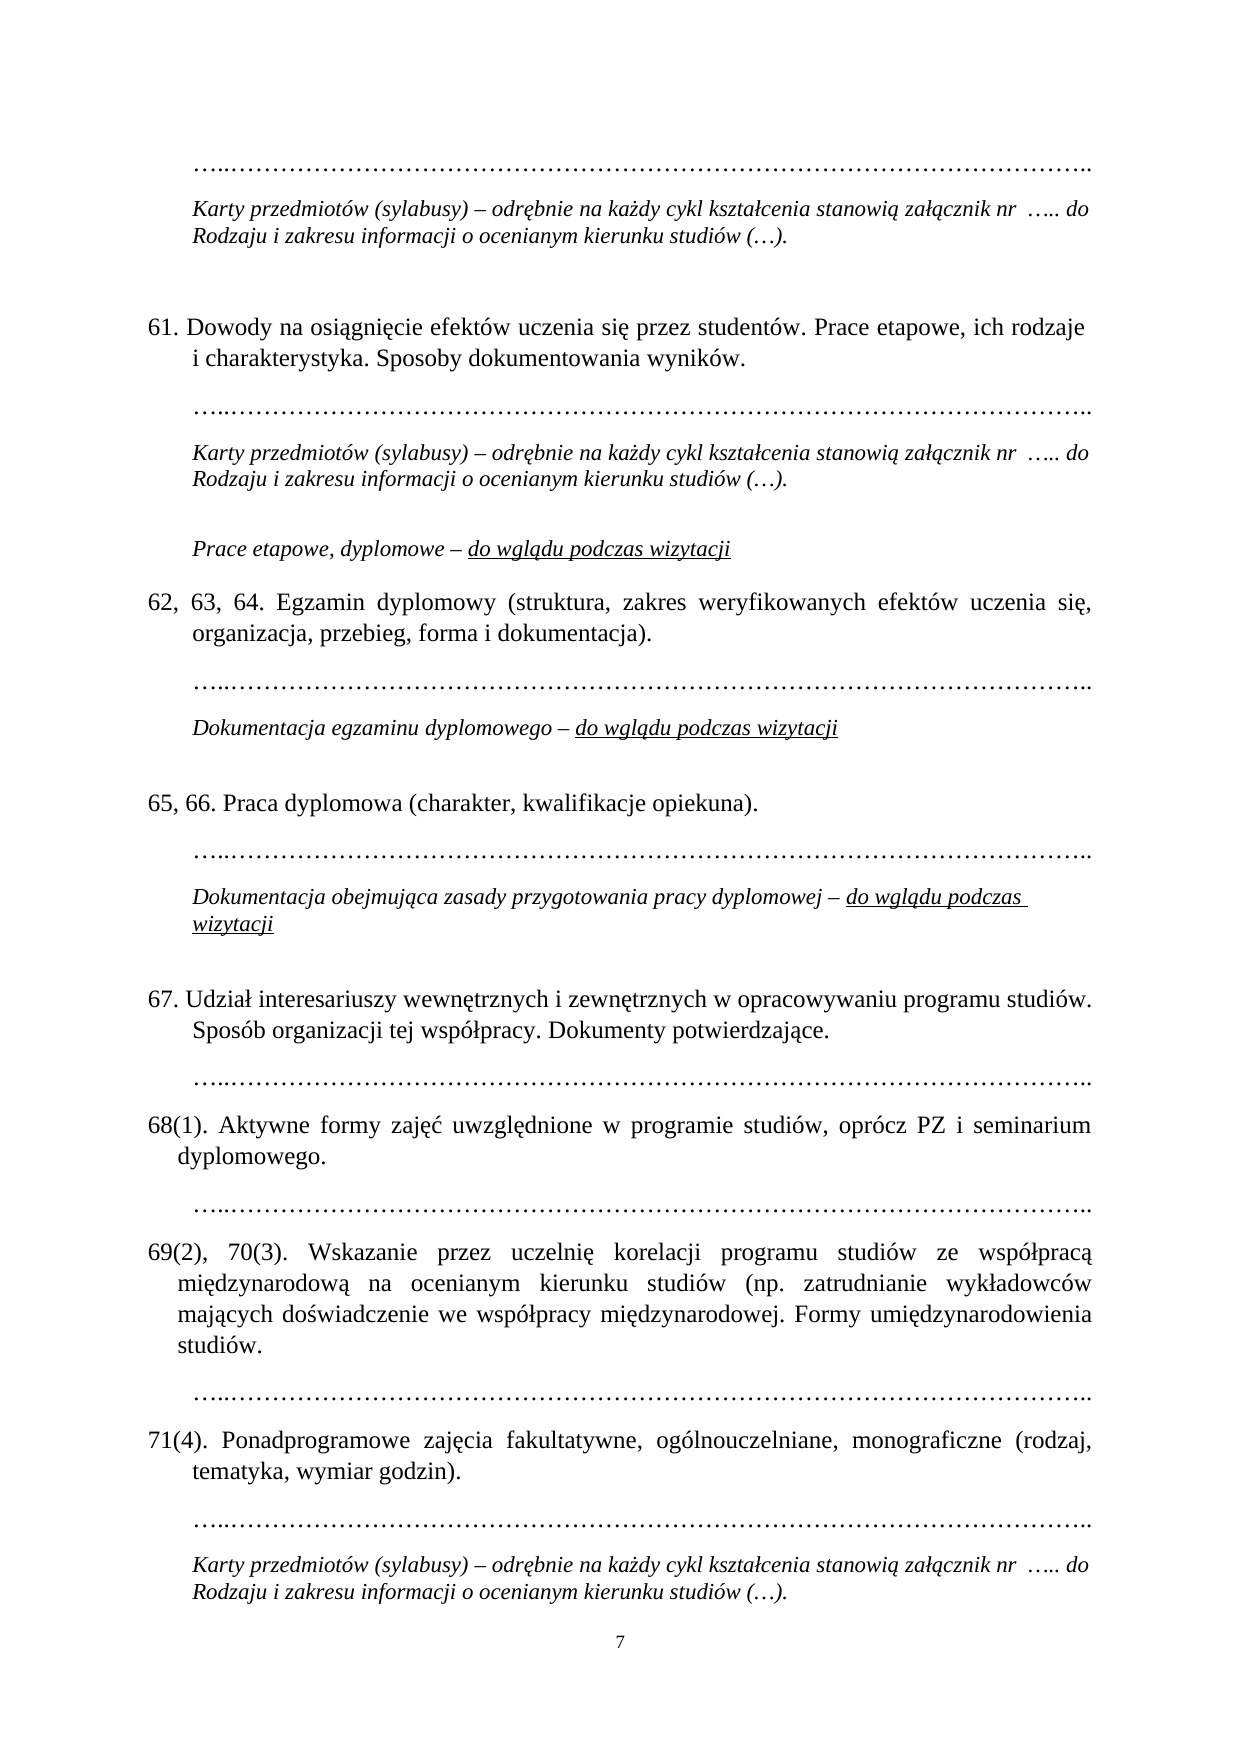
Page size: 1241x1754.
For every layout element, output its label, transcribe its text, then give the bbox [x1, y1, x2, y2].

text 62, 63, 64. Egzamin dyplomowy (struktura, zakres weryfikowanych efektów uczenia się, organizacja, przebieg, forma i dokumentacja). [148, 587, 1093, 647]
text …..………………………………………………………………………………………….. [148, 1504, 1093, 1533]
text …..………………………………………………………………………………………….. [148, 666, 1093, 695]
text Dokumentacja obejmująca zasady przygotowania pracy dyplomowej – do wglądu podczas wizytacji [192, 883, 1093, 936]
text …..………………………………………………………………………………………….. [148, 1062, 1093, 1091]
text 65, 66. Praca dyplomowa (charakter, kwalifikacje opiekuna). [148, 788, 1093, 817]
text 68(1). Aktywne formy zajęć uwzględnione w programie studiów, oprócz PZ i seminarium dyplomowego. [148, 1110, 1093, 1170]
text …..………………………………………………………………………………………….. [148, 836, 1093, 864]
text Dokumentacja egzaminu dyplomowego – do wglądu podczas wizytacji [192, 714, 1093, 740]
text 61. Dowody na osiągnięcie efektów uczenia się przez studentów. Prace etapowe, ich rodzaje i charakterystyka. Sposoby dokumentowania wyników. [148, 312, 1093, 372]
text …..………………………………………………………………………………………….. [148, 1189, 1093, 1218]
text …..………………………………………………………………………………………….. [148, 148, 1093, 176]
text Prace etapowe, dyplomowe – do wglądu podczas wizytacji [192, 534, 1093, 561]
text 71(4). Ponadprogramowe zajęcia fakultatywne, ogólnouczelniane, monograficzne (rodzaj, tematyka, wymiar godzin). [148, 1425, 1093, 1485]
text …..………………………………………………………………………………………….. [148, 391, 1093, 420]
text …..………………………………………………………………………………………….. [148, 1377, 1093, 1406]
text 69(2), 70(3). Wskazanie przez uczelnię korelacji programu studiów ze współpracą międzynarodową na ocenianym kierunku studiów (np. zatrudnianie wykładowców mających doświadczenie we współpracy międzynarodowej. Formy umiędzynarodowienia studiów. [148, 1237, 1093, 1358]
text 67. Udział interesariuszy wewnętrznych i zewnętrznych w opracowywaniu programu studiów. Sposób organizacji tej współpracy. Dokumenty potwierdzające. [148, 984, 1093, 1043]
